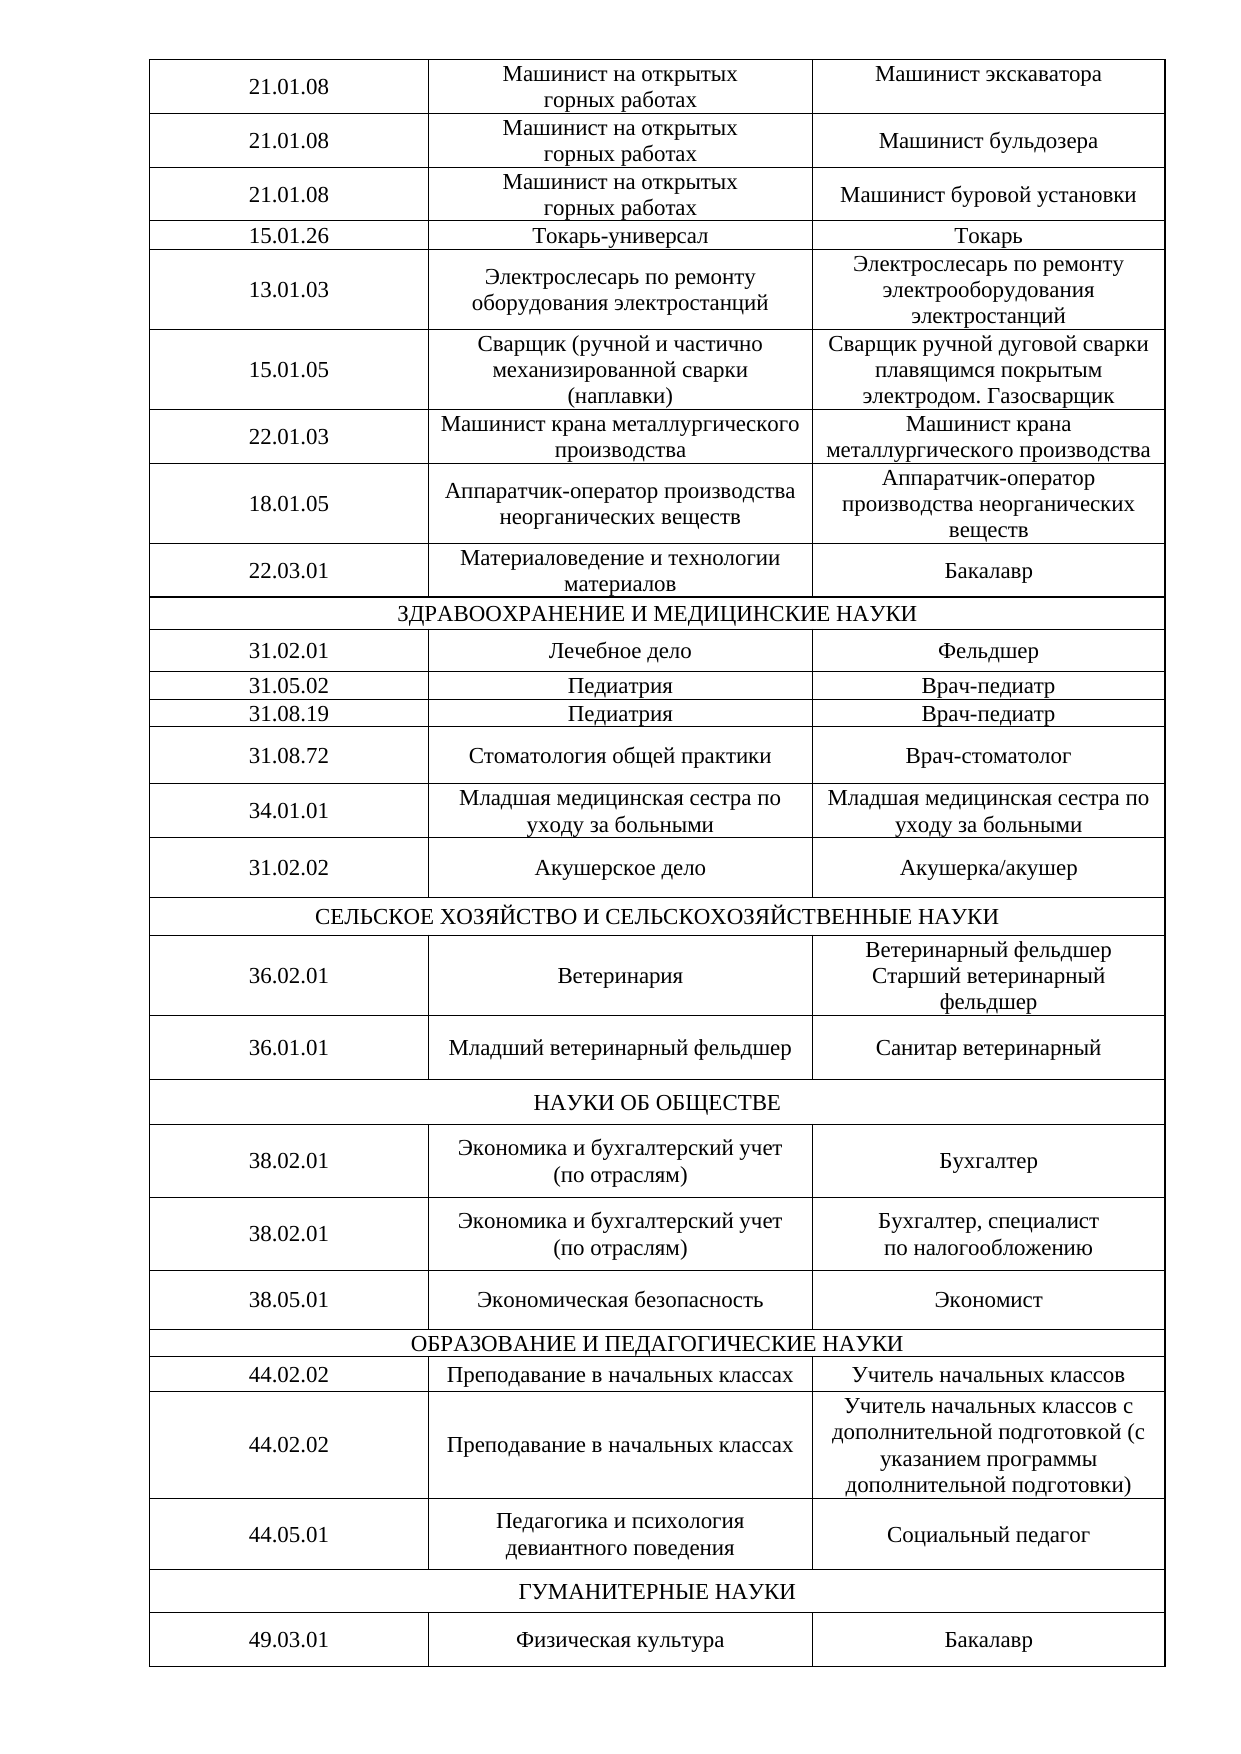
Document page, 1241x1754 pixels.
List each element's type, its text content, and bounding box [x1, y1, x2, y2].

table_cell 36.02.01 [150, 936, 428, 1015]
table_cell Фельдшер [813, 630, 1164, 671]
table_cell 15.01.26 [150, 221, 428, 248]
table_cell Преподавание в начальных классах [429, 1392, 812, 1497]
table_cell 31.02.02 [150, 838, 428, 897]
table_cell Педиатрия [429, 672, 812, 698]
table_cell ГУМАНИТЕРНЫЕ НАУКИ [150, 1570, 1164, 1612]
table_cell Бакалавр [813, 1613, 1164, 1666]
table_cell Машинист экскаватора [813, 60, 1164, 113]
table_cell 21.01.08 [150, 168, 428, 220]
table_cell 34.01.01 [150, 784, 428, 837]
table_cell Машинист бульдозера [813, 114, 1164, 167]
table_cell Педагогика и психология девиантного поведения [429, 1499, 812, 1569]
table_cell Физическая культура [429, 1613, 812, 1666]
table_cell Педиатрия [429, 700, 812, 726]
table_cell Сварщик (ручной и частично механизированной сварки (наплавки) [429, 330, 812, 409]
table_cell ОБРАЗОВАНИЕ И ПЕДАГОГИЧЕСКИЕ НАУКИ [150, 1330, 1164, 1356]
table_cell НАУКИ ОБ ОБЩЕСТВЕ [150, 1080, 1164, 1124]
table_cell Бакалавр [813, 544, 1164, 596]
table_cell 38.02.01 [150, 1198, 428, 1270]
table_cell Стоматология общей практики [429, 727, 812, 783]
table_cell Лечебное дело [429, 630, 812, 671]
table_cell Социальный педагог [813, 1499, 1164, 1569]
table_cell 31.05.02 [150, 672, 428, 698]
table_cell Экономист [813, 1271, 1164, 1329]
table_cell Учитель начальных классов с дополнительной подготовкой (с указанием программы дополнительной подготовки) [813, 1392, 1164, 1497]
table_cell Аппаратчик-оператор производства неорганических веществ [429, 464, 812, 543]
table_cell 44.05.01 [150, 1499, 428, 1569]
table_cell Электрослесарь по ремонту электрооборудования электростанций [813, 250, 1164, 329]
table_cell 31.08.72 [150, 727, 428, 783]
table_cell Машинист крана металлургического производства [813, 410, 1164, 462]
table_cell Сварщик ручной дуговой сварки плавящимся покрытым электродом. Газосварщик [813, 330, 1164, 409]
table_cell 38.05.01 [150, 1271, 428, 1329]
table_cell Врач-педиатр [813, 672, 1164, 698]
table_cell 31.08.19 [150, 700, 428, 726]
table_cell 44.02.02 [150, 1392, 428, 1497]
table_cell Машинист крана металлургического производства [429, 410, 812, 462]
table_cell Машинист на открытых горных работах [429, 114, 812, 167]
table_cell Младший ветеринарный фельдшер [429, 1016, 812, 1079]
table_cell Акушерка/акушер [813, 838, 1164, 897]
table_cell Экономика и бухгалтерский учет (по отраслям) [429, 1125, 812, 1197]
table_cell Санитар ветеринарный [813, 1016, 1164, 1079]
table_cell 44.02.02 [150, 1357, 428, 1391]
table_cell 18.01.05 [150, 464, 428, 543]
table_cell СЕЛЬСКОЕ ХОЗЯЙСТВО И СЕЛЬСКОХОЗЯЙСТВЕННЫЕ НАУКИ [150, 898, 1164, 934]
table_cell Аппаратчик-оператор производства неорганических веществ [813, 464, 1164, 543]
table_cell ЗДРАВООХРАНЕНИЕ И МЕДИЦИНСКИЕ НАУКИ [150, 598, 1164, 628]
table_cell Токарь [813, 221, 1164, 248]
table_cell Машинист буровой установки [813, 168, 1164, 220]
table_cell Врач-педиатр [813, 700, 1164, 726]
table_cell 31.02.01 [150, 630, 428, 671]
table_cell Машинист на открытых горных работах [429, 60, 812, 113]
table_cell Акушерское дело [429, 838, 812, 897]
table_cell Машинист на открытых горных работах [429, 168, 812, 220]
table_cell Младшая медицинская сестра по уходу за больными [813, 784, 1164, 837]
table_cell 38.02.01 [150, 1125, 428, 1197]
table_cell 15.01.05 [150, 330, 428, 409]
table_cell Материаловедение и технологии материалов [429, 544, 812, 596]
table_cell 22.03.01 [150, 544, 428, 596]
table_cell Токарь-универсал [429, 221, 812, 248]
table_cell 21.01.08 [150, 60, 428, 113]
table_cell Ветеринария [429, 936, 812, 1015]
table_cell Экономическая безопасность [429, 1271, 812, 1329]
table_cell 21.01.08 [150, 114, 428, 167]
table_cell Электрослесарь по ремонту оборудования электростанций [429, 250, 812, 329]
table_cell Учитель начальных классов [813, 1357, 1164, 1391]
table_cell Экономика и бухгалтерский учет (по отраслям) [429, 1198, 812, 1270]
table_cell 36.01.01 [150, 1016, 428, 1079]
table_cell 22.01.03 [150, 410, 428, 462]
table_cell Бухгалтер [813, 1125, 1164, 1197]
table_cell Ветеринарный фельдшер Старший ветеринарный фельдшер [813, 936, 1164, 1015]
table_cell Бухгалтер, специалист по налогообложению [813, 1198, 1164, 1270]
table_cell 13.01.03 [150, 250, 428, 329]
table_cell Врач-стоматолог [813, 727, 1164, 783]
table_cell Преподавание в начальных классах [429, 1357, 812, 1391]
table_cell 49.03.01 [150, 1613, 428, 1666]
table_cell Младшая медицинская сестра по уходу за больными [429, 784, 812, 837]
